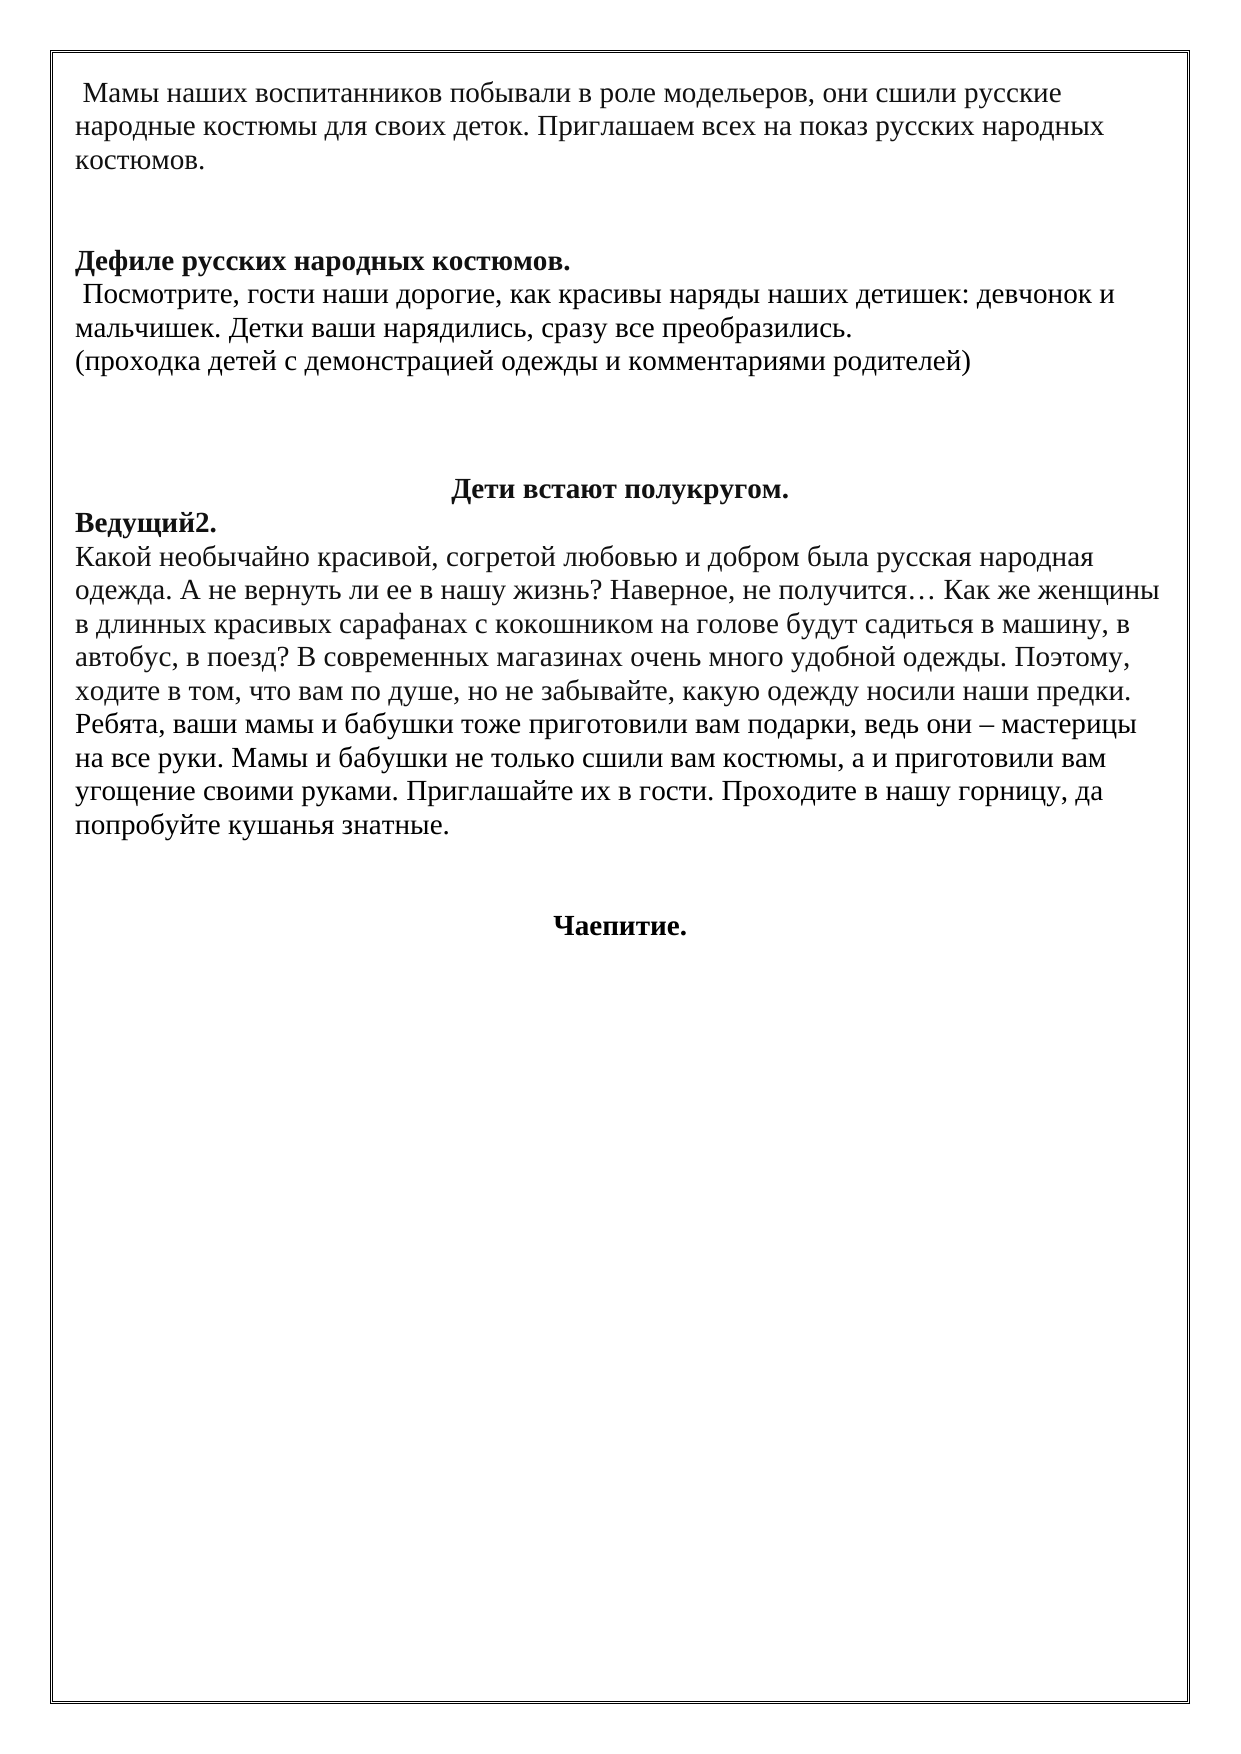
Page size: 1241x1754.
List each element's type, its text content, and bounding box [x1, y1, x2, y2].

text Ведущий2. [75, 505, 1165, 539]
text Чаепитие. [75, 908, 1165, 941]
text Ребята, ваши мамы и бабушки тоже приготовили вам подарки, ведь они – мастерицы на все руки. Мамы и бабушки не только сшили вам костюмы, а и приготовили вам угощение своими руками. Приглашайте их в гости. Проходите в нашу горницу, да попробуйте кушанья знатные. [75, 706, 1165, 841]
text Дети встают полукругом. [75, 472, 1165, 505]
text Дефиле русских народных костюмов. [75, 243, 1165, 276]
text Посмотрите, гости наши дорогие, как красивы наряды наших детишек: девчонок и мальчишек. Детки ваши нарядились, сразу все преобразились. [75, 276, 1165, 343]
text (проходка детей с демонстрацией одежды и комментариями родителей) [75, 343, 1165, 377]
text Мамы наших воспитанников побывали в роле модельеров, они сшили русские народные костюмы для своих деток. Приглашаем всех на показ русских народных костюмов. [75, 75, 1165, 176]
text Какой необычайно красивой, согретой любовью и добром была русская народная одежда. А не вернуть ли ее в нашу жизнь? Наверное, не получится… Как же женщины в длинных красивых сарафанах с кокошником на голове будут садиться в машину, в автобус, в поезд? В современных магазинах очень много удобной одежды. Поэтому, ходите в том, что вам по душе, но не забывайте, какую одежду носили наши предки. [75, 539, 1165, 706]
